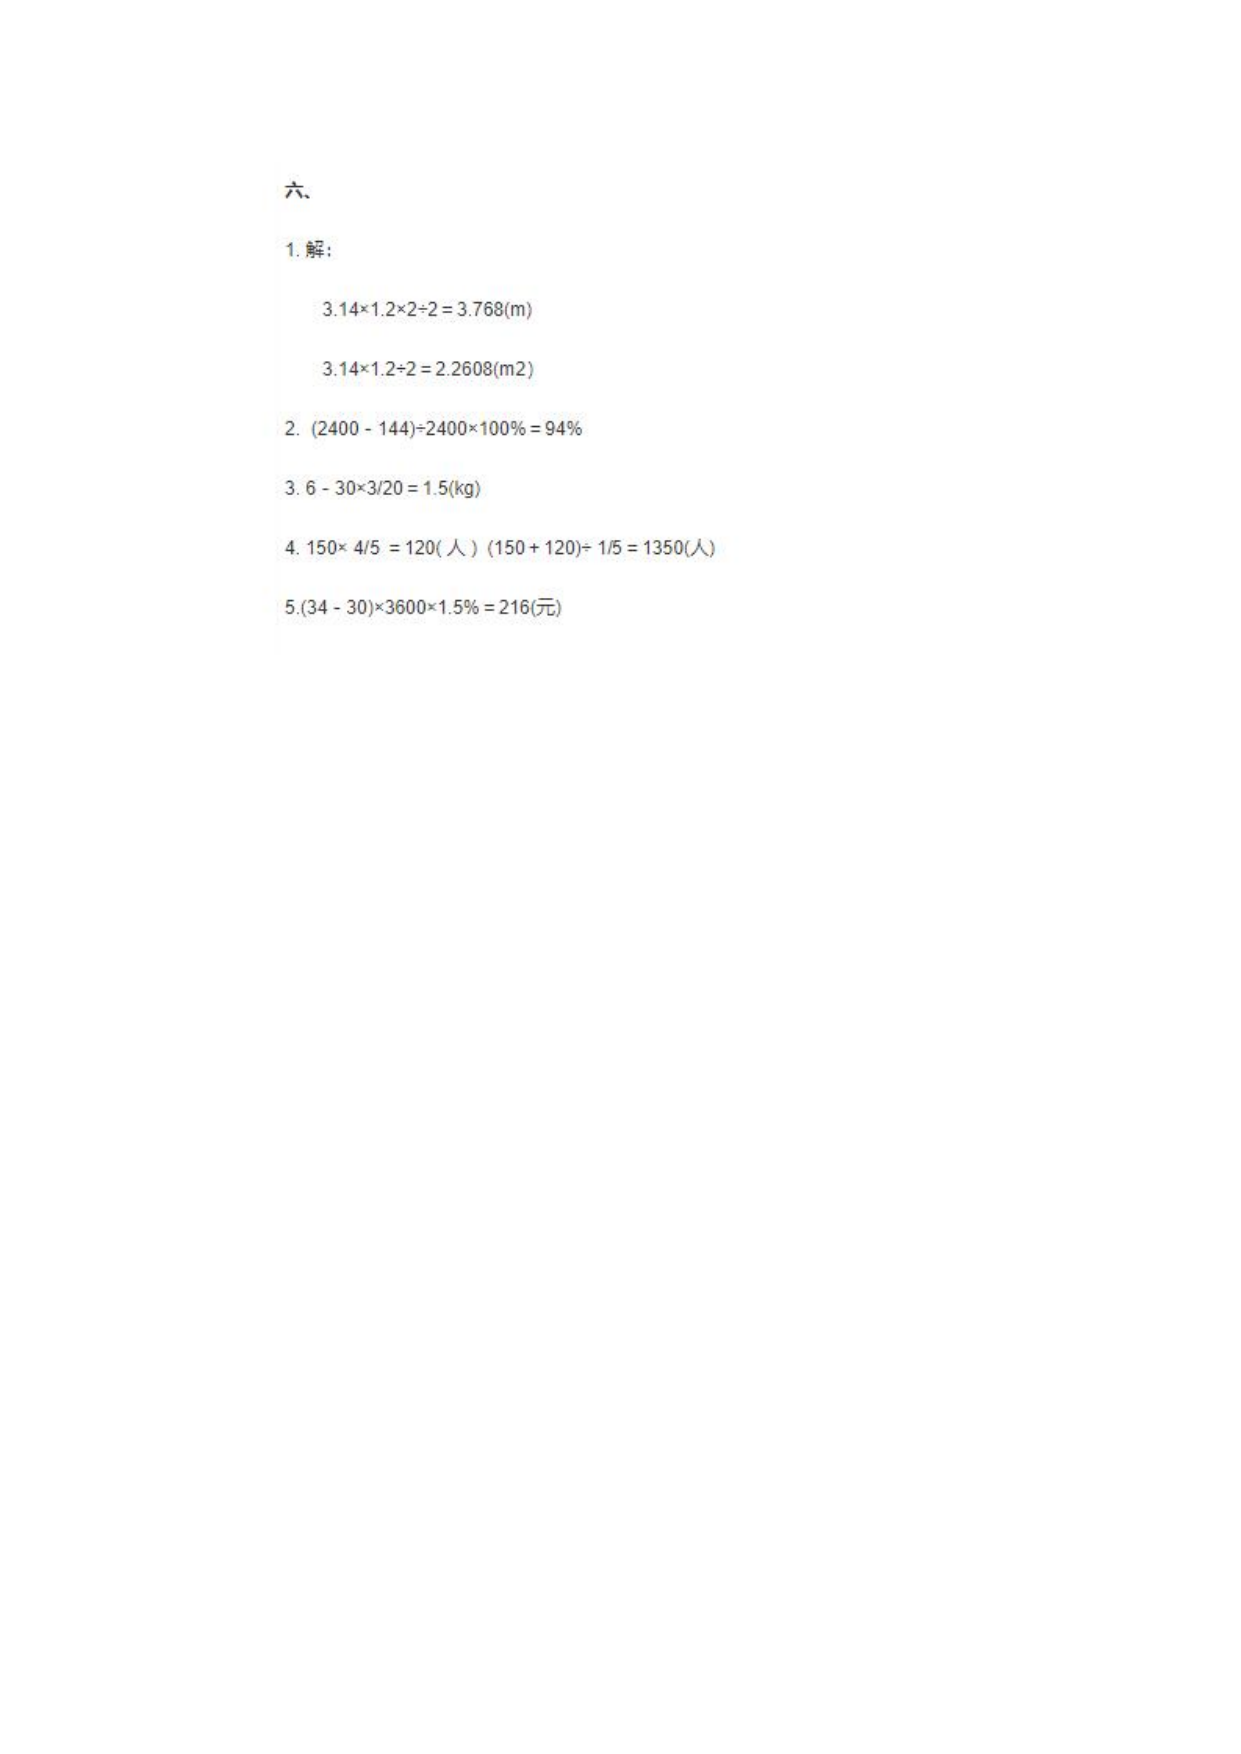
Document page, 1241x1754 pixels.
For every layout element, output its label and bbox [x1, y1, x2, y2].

picture [238, 162, 1003, 655]
